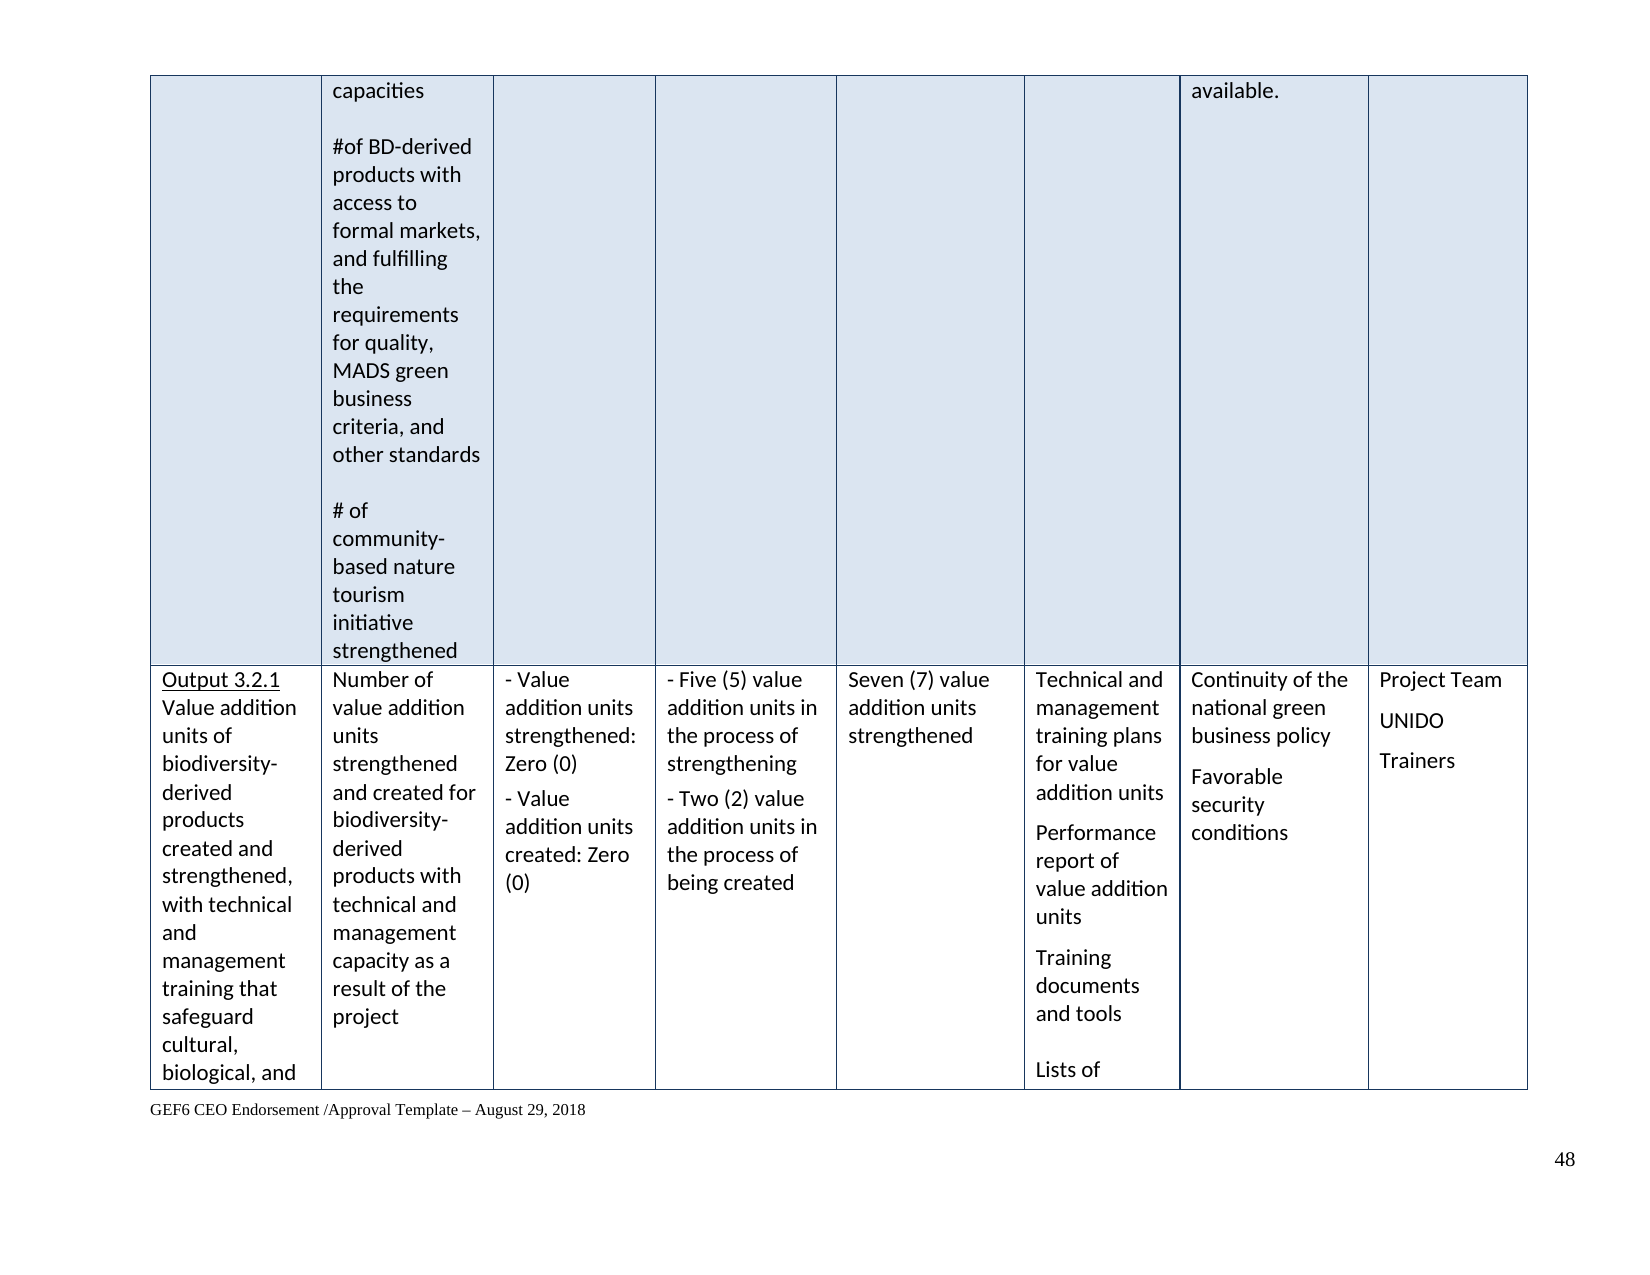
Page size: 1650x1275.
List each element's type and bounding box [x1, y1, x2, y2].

table_cell [656, 666, 836, 1089]
table_cell [322, 666, 493, 1089]
table_cell [1181, 76, 1368, 664]
table_cell [151, 666, 321, 1089]
table_cell [1025, 76, 1179, 664]
table_cell [494, 666, 655, 1089]
table_cell [322, 76, 493, 664]
table_cell [494, 76, 655, 664]
table_cell [837, 76, 1024, 664]
table_cell [656, 76, 836, 664]
table_cell [1369, 76, 1527, 664]
table_cell [151, 76, 321, 664]
table_cell [1025, 666, 1179, 1089]
table_cell [837, 666, 1024, 1089]
table_cell [1369, 666, 1527, 1089]
table_cell [1181, 666, 1368, 1089]
